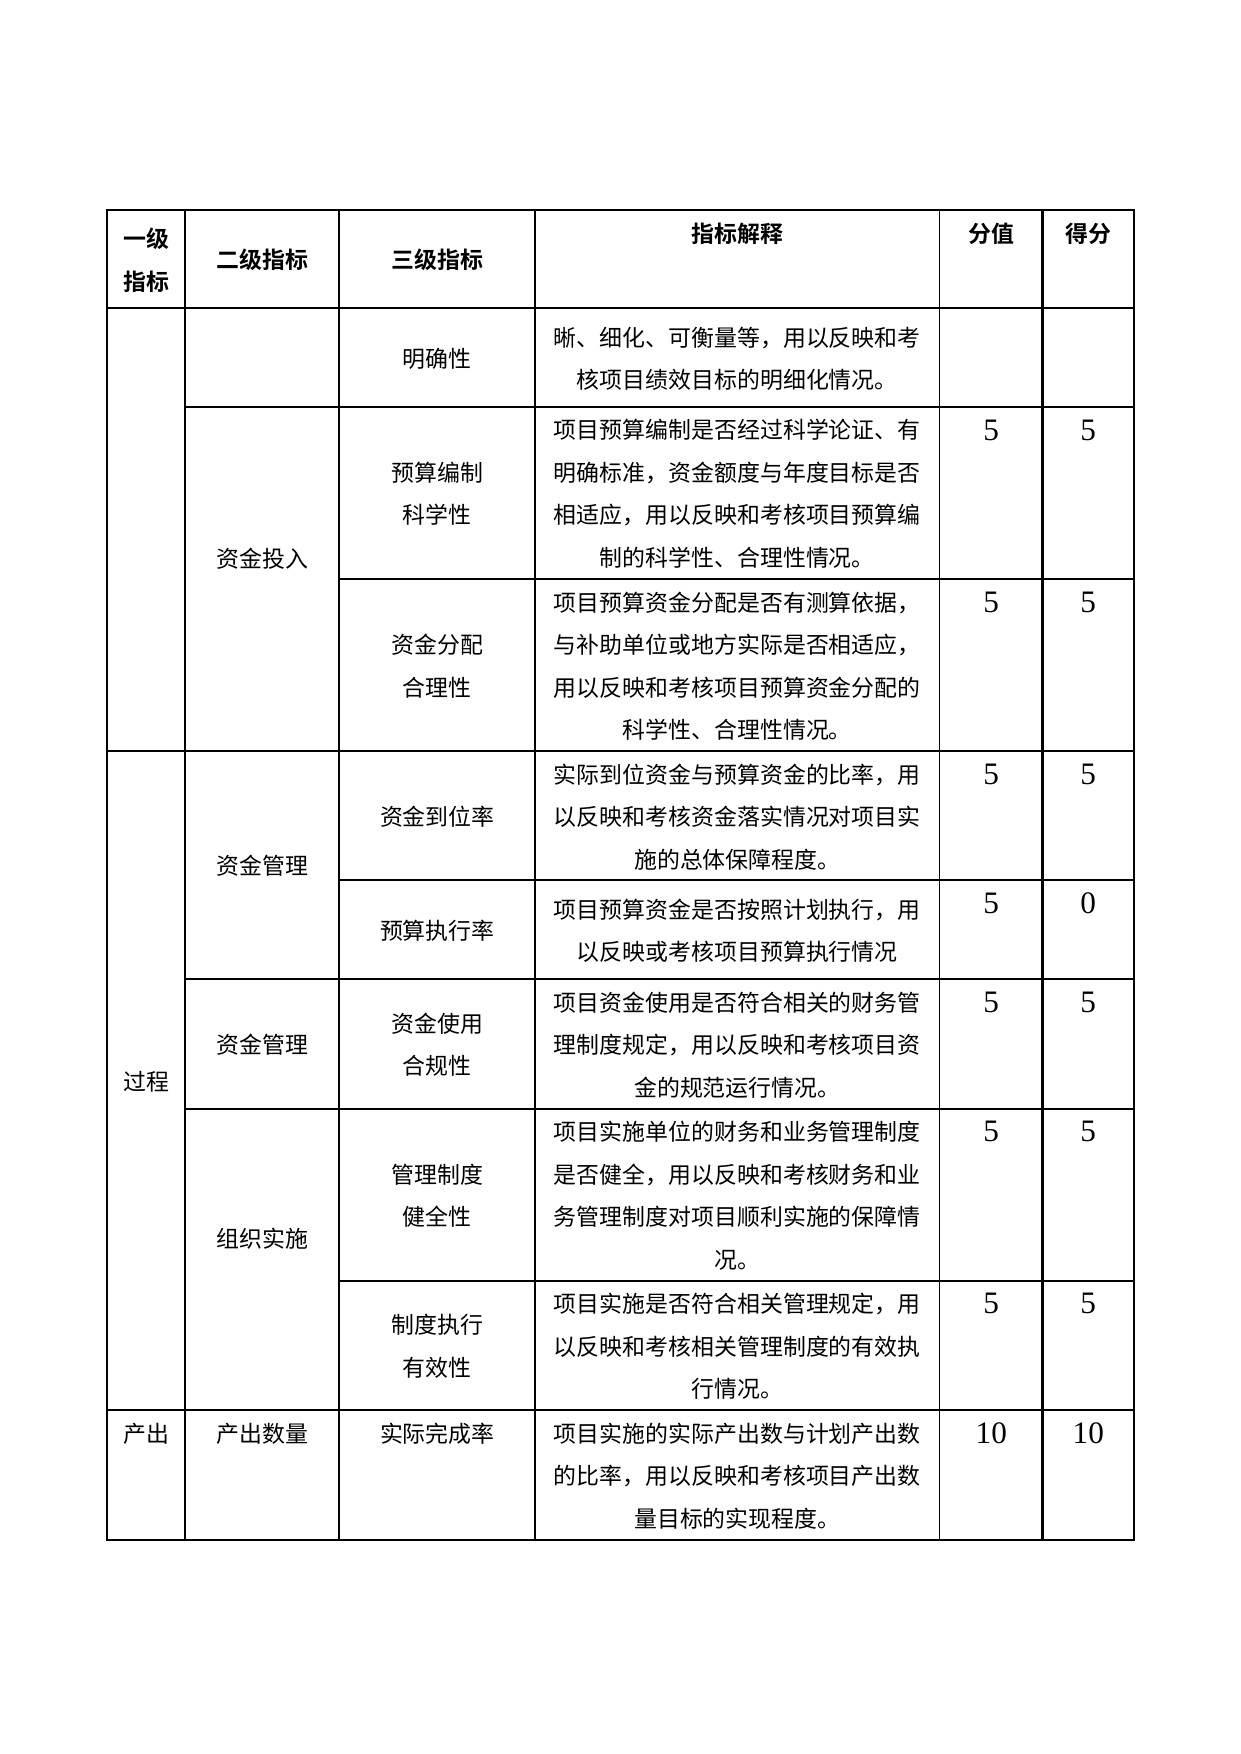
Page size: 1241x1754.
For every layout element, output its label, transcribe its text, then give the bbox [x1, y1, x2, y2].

table_header 一级指标 [108, 211, 184, 307]
table_cell 5 [940, 1282, 1041, 1409]
table_cell 5 [940, 881, 1041, 978]
table_cell 5 [1044, 980, 1133, 1107]
table_cell 5 [1044, 1282, 1133, 1409]
table_cell 5 [1044, 1110, 1133, 1279]
table_cell 实际完成率 [340, 1411, 534, 1539]
table_cell 资金分配 合理性 [340, 580, 534, 750]
table_cell 项目预算资金是否按照计划执行，用以反映或考核项目预算执行情况 [536, 881, 939, 978]
table_cell 过程 [108, 752, 184, 1409]
table_cell 实际到位资金与预算资金的比率，用以反映和考核资金落实情况对项目实施的总体保障程度。 [536, 752, 939, 879]
table_cell 项目实施单位的财务和业务管理制度是否健全，用以反映和考核财务和业务管理制度对项目顺利实施的保障情况。 [536, 1110, 939, 1279]
table_cell 绩效指标 明确性 [340, 309, 534, 406]
table_cell 5 [940, 408, 1041, 578]
table_cell 10 [940, 1411, 1041, 1539]
table_cell 预算编制 科学性 [340, 408, 534, 578]
table_cell 项目实施的实际产出数与计划产出数的比率，用以反映和考核项目产出数量目标的实现程度。 [536, 1411, 939, 1539]
table_cell 5 [1044, 408, 1133, 578]
table_cell 5 [940, 309, 1041, 406]
table_cell 产出数量 [186, 1411, 338, 1539]
table_cell 5 [940, 580, 1041, 750]
table_header 指标解释 [536, 211, 939, 307]
table_header 得分 [1044, 211, 1133, 307]
table_cell 项目预算资金分配是否有测算依据，与补助单位或地方实际是否相适应，用以反映和考核项目预算资金分配的科学性、合理性情况。 [536, 580, 939, 750]
table_cell 资金使用 合规性 [340, 980, 534, 1107]
table_cell 资金管理 [186, 980, 338, 1107]
table_cell 制度执行 有效性 [340, 1282, 534, 1409]
table_cell 项目预算编制是否经过科学论证、有明确标准，资金额度与年度目标是否相适应，用以反映和考核项目预算编制的科学性、合理性情况。 [536, 408, 939, 578]
table_cell 5 [1044, 309, 1133, 406]
table_cell 项目资金使用是否符合相关的财务管理制度规定，用以反映和考核项目资金的规范运行情况。 [536, 980, 939, 1107]
table_header 三级指标 [340, 211, 534, 307]
table_cell 5 [940, 1110, 1041, 1279]
table_cell 10 [1044, 1411, 1133, 1539]
table_cell 项目实施是否符合相关管理规定，用以反映和考核相关管理制度的有效执行情况。 [536, 1282, 939, 1409]
table_cell 5 [940, 980, 1041, 1107]
table_cell 资金到位率 [340, 752, 534, 879]
table_cell 5 [1044, 580, 1133, 750]
table_header 分值 [940, 211, 1041, 307]
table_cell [536, 309, 939, 406]
table_cell 5 [1044, 752, 1133, 879]
table_cell 资金管理 [186, 752, 338, 978]
table_cell 管理制度 健全性 [340, 1110, 534, 1279]
table_cell 5 [940, 752, 1041, 879]
table_cell 0 [1044, 881, 1133, 978]
table_header 二级指标 [186, 211, 338, 307]
table_cell 组织实施 [186, 1110, 338, 1409]
table_cell 预算执行率 [340, 881, 534, 978]
table_cell 产出 [108, 1411, 184, 1539]
table_cell 资金投入 [186, 408, 338, 750]
